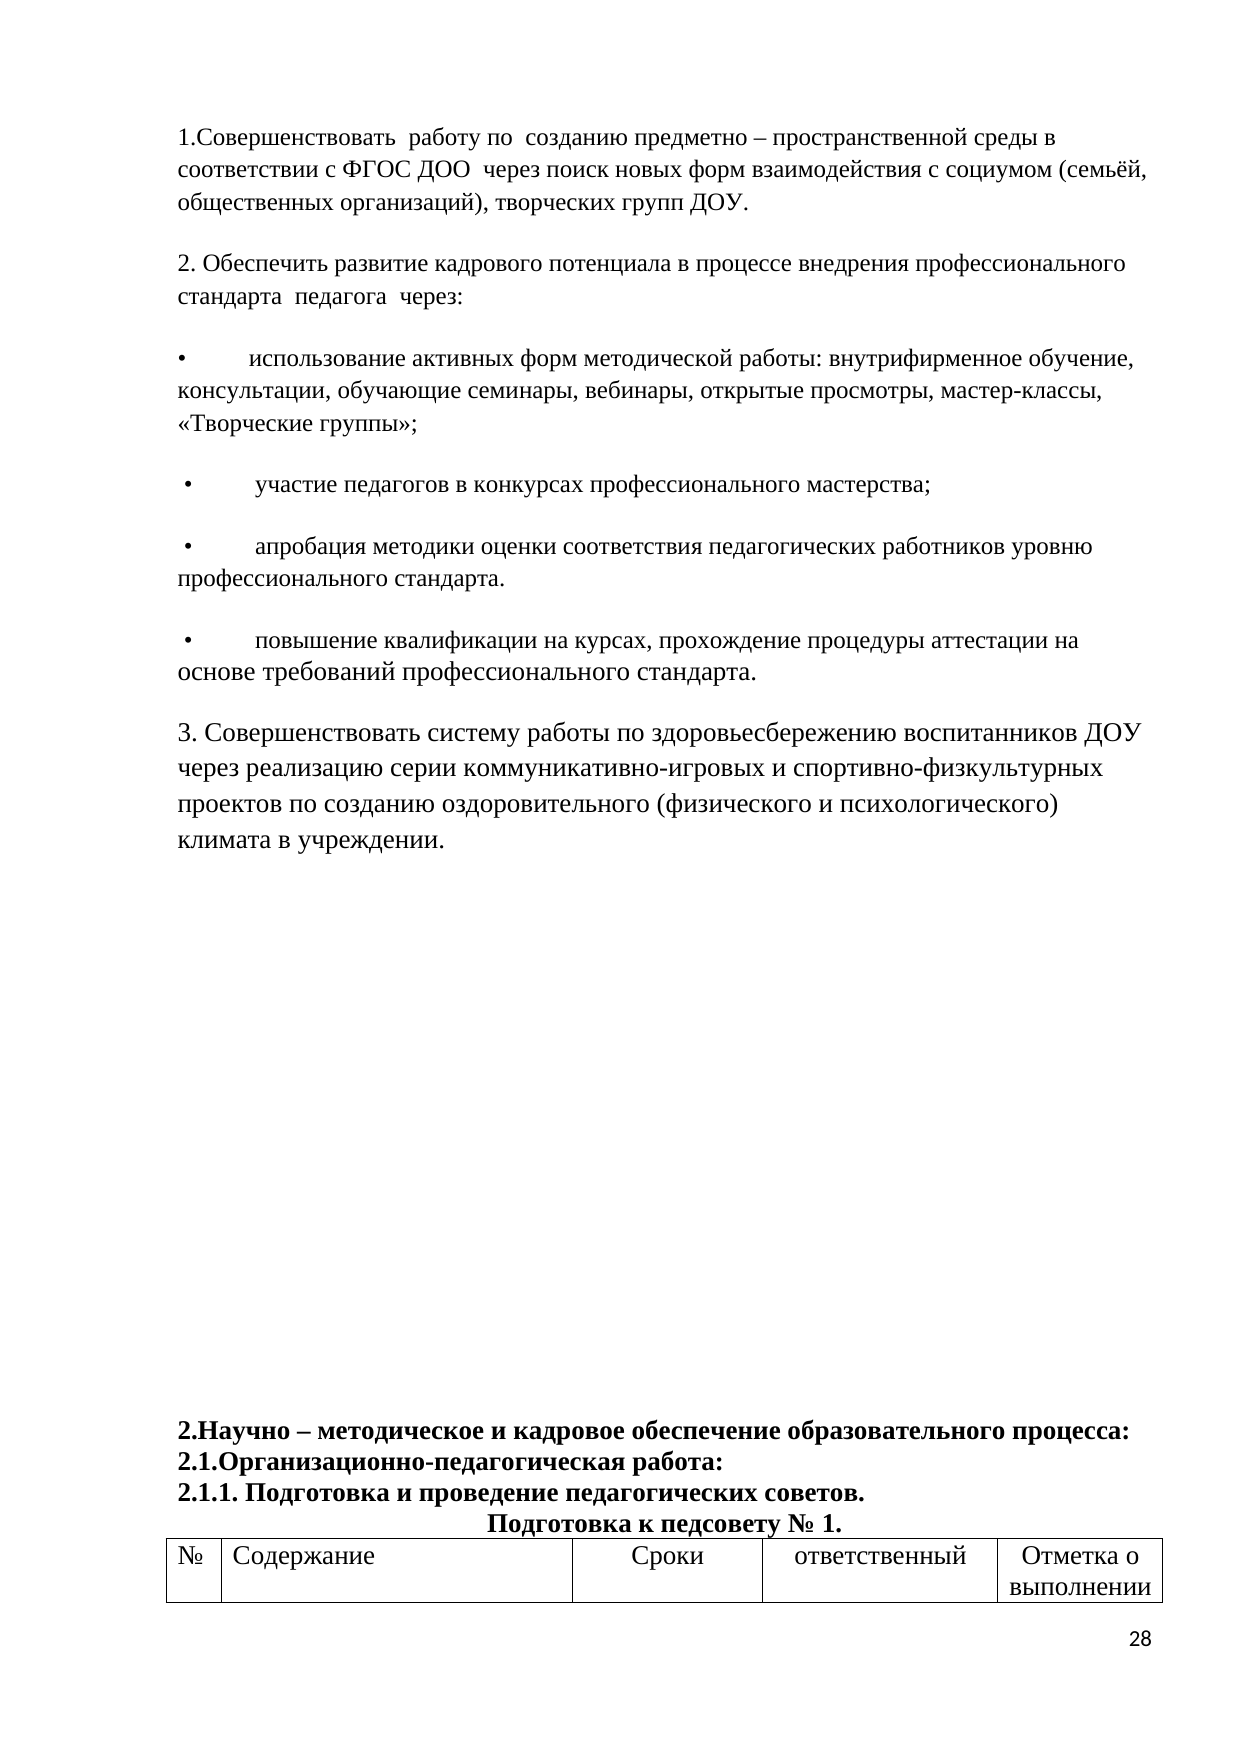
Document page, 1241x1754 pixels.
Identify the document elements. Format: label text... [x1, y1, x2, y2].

text • апробация методики оценки соответствия педагогических работников уровню профессионального стандарта. [177, 527, 1152, 592]
text 3. Совершенствовать систему работы по здоровьесбережению воспитанников ДОУ через реализацию серии коммуникативно-игровых и спортивно-физкультурных проектов по созданию оздоровительного (физического и психологического) климата в учреждении. [177, 716, 1152, 854]
text • участие педагогов в конкурсах профессионального мастерства; [177, 466, 1152, 498]
table_header Содержание [222, 1539, 572, 1602]
text Подготовка к педсовету № 1. [177, 1507, 1152, 1538]
text 2.1.Организационно-педагогическая работа: [177, 1445, 1152, 1476]
table_header Отметка о выполнении [998, 1539, 1162, 1602]
text • повышение квалификации на курсах, прохождение процедуры аттестации на основе требований профессионального стандарта. [177, 621, 1152, 686]
text 1.Совершенствовать работу по созданию предметно – пространственной среды в соответствии с ФГОС ДОО через поиск новых форм взаимодействия с социумом (семьёй, общественных организаций), творческих групп ДОУ. [177, 118, 1152, 216]
text 2.1.1. Подготовка и проведение педагогических советов. [177, 1476, 1152, 1507]
text 2. Обеспечить развитие кадрового потенциала в процессе внедрения профессионального стандарта педагога через: [177, 245, 1152, 310]
table_header Сроки [573, 1539, 762, 1602]
text 2.Научно – методическое и кадровое обеспечение образовательного процесса: [177, 1414, 1152, 1445]
table_header № [167, 1539, 221, 1602]
text • использование активных форм методической работы: внутрифирменное обучение, консультации, обучающие семинары, вебинары, открытые просмотры, мастер-классы, «Творческие группы»; [177, 339, 1152, 436]
table_header ответственный [763, 1539, 997, 1602]
